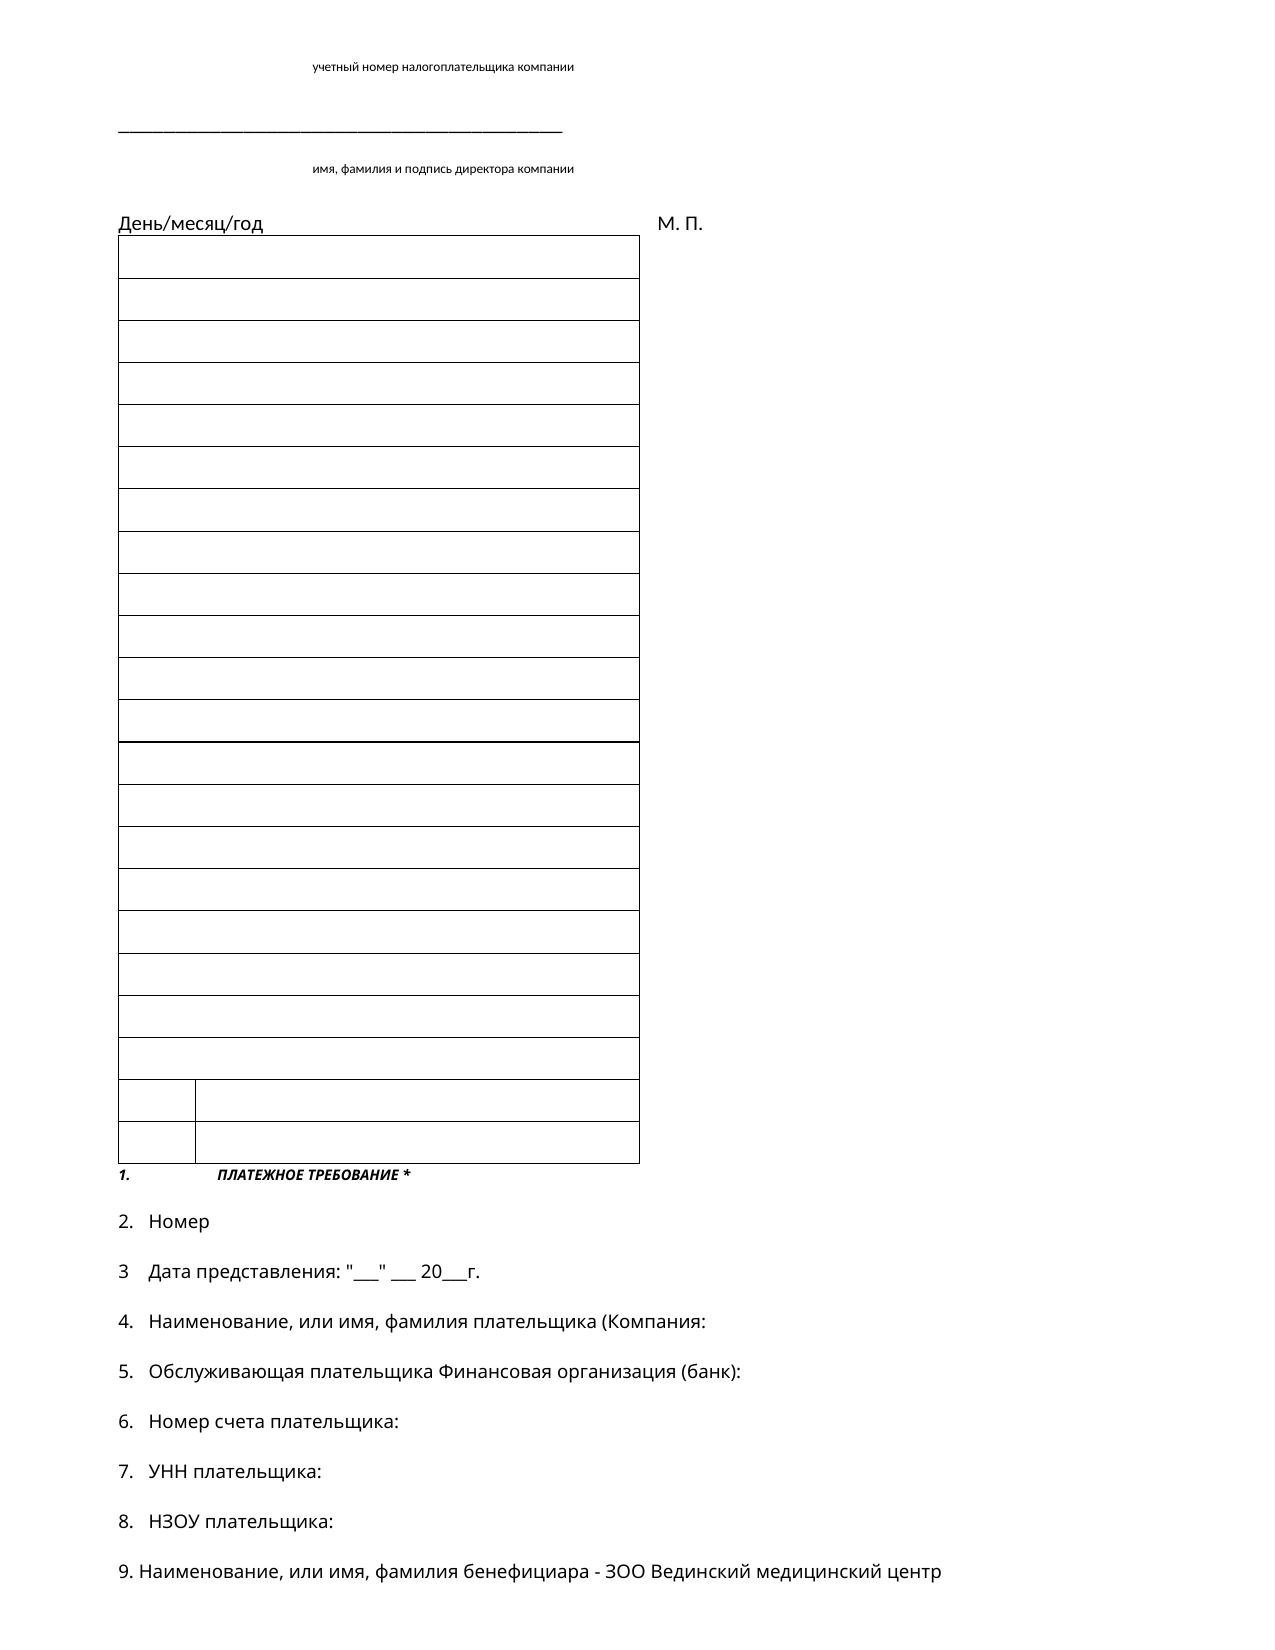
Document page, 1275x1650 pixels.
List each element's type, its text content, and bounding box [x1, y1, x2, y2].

text День/месяц/год М. П. [118, 210, 1211, 235]
text имя, фамилия и подпись директора компании [118, 161, 768, 189]
text учетный номер налогоплательщика компании [118, 59, 768, 87]
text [118, 108, 1211, 136]
